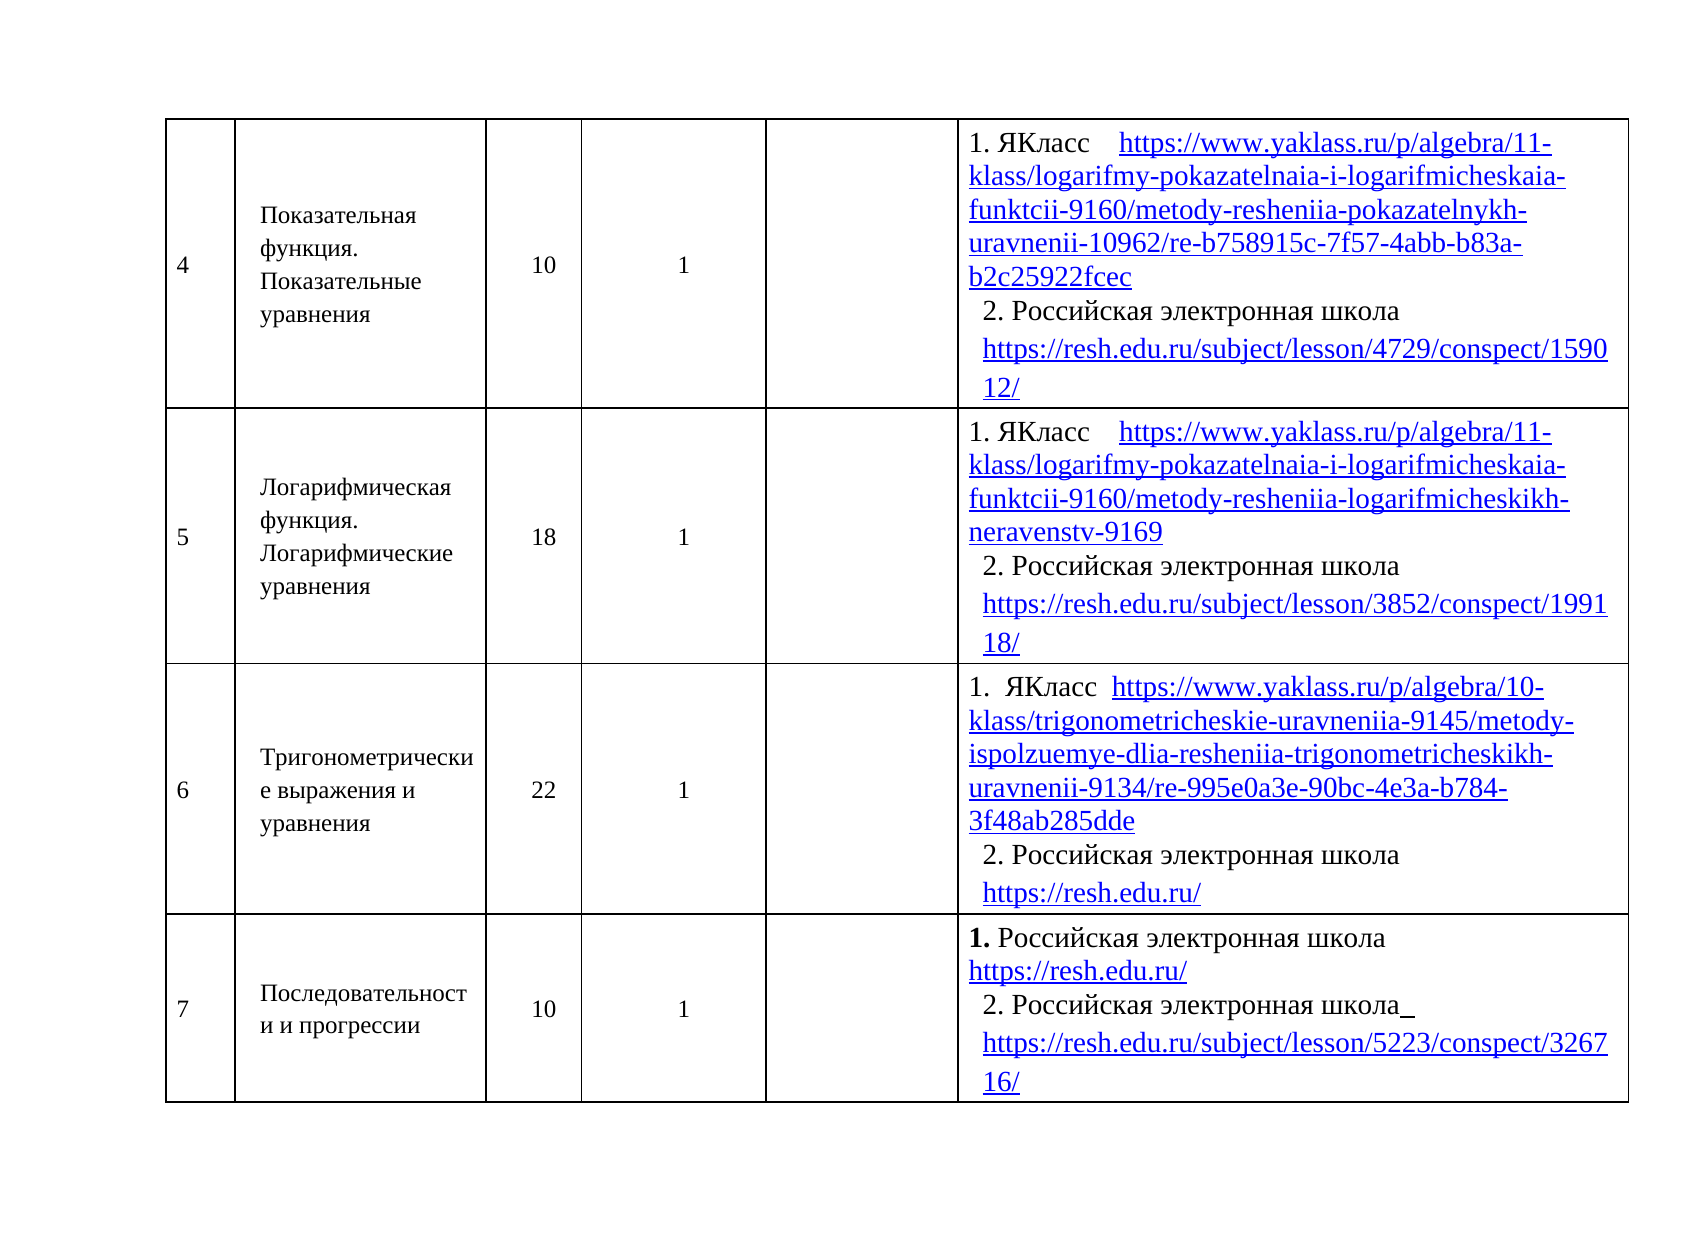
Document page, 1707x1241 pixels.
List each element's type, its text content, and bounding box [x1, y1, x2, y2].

table_cell Тригонометрические выражения и уравнения [236, 664, 485, 913]
table_cell 18 [487, 409, 581, 662]
table_cell 1. Российская электронная школа https://resh.edu.ru/ 2. Российская электронная школа https://resh.edu.ru/subject/lesson/5223/conspect/326716/ [959, 915, 1628, 1101]
table_cell 5 [167, 409, 234, 662]
table_cell Показательная функция. Показательные уравнения [236, 120, 485, 407]
table_cell [767, 120, 957, 407]
table_cell 7 [167, 915, 234, 1101]
table_cell 22 [487, 664, 581, 913]
table_cell 6 [167, 664, 234, 913]
table_cell [767, 664, 957, 913]
table_cell Логарифмическая функция. Логарифмические уравнения [236, 409, 485, 662]
table_cell [767, 915, 957, 1101]
table_cell 1 [582, 664, 765, 913]
table_cell [767, 409, 957, 662]
table_cell 1. ЯКласс https://www.yaklass.ru/p/algebra/10-klass/trigonometricheskie-uravneniia-9145/metody-ispolzuemye-dlia-resheniia-trigonometricheskikh-uravnenii-9134/re-995e0a3e-90bc-4e3a-b784-3f48ab285dde 2. Российская электронная школа https://resh.edu.ru/ [959, 664, 1628, 913]
table_cell 10 [487, 120, 581, 407]
table_cell Последовательности и прогрессии [236, 915, 485, 1101]
table_cell 10 [487, 915, 581, 1101]
table_cell 1. ЯКласс https://www.yaklass.ru/p/algebra/11-klass/logarifmy-pokazatelnaia-i-logarifmicheskaia-funktcii-9160/metody-resheniia-logarifmicheskikh-neravenstv-9169 2. Российская электронная школа https://resh.edu.ru/subject/lesson/3852/conspect/199118/ [959, 409, 1628, 662]
table_cell 1 [582, 409, 765, 662]
table_cell 1 [582, 915, 765, 1101]
table_cell 4 [167, 120, 234, 407]
table_cell 1 [582, 120, 765, 407]
table_cell 1. ЯКласс https://www.yaklass.ru/p/algebra/11-klass/logarifmy-pokazatelnaia-i-logarifmicheskaia-funktcii-9160/metody-resheniia-pokazatelnykh-uravnenii-10962/re-b758915c-7f57-4abb-b83a-b2c25922fcec 2. Российская электронная школа https://resh.edu.ru/subject/lesson/4729/conspect/159012/ [959, 120, 1628, 407]
